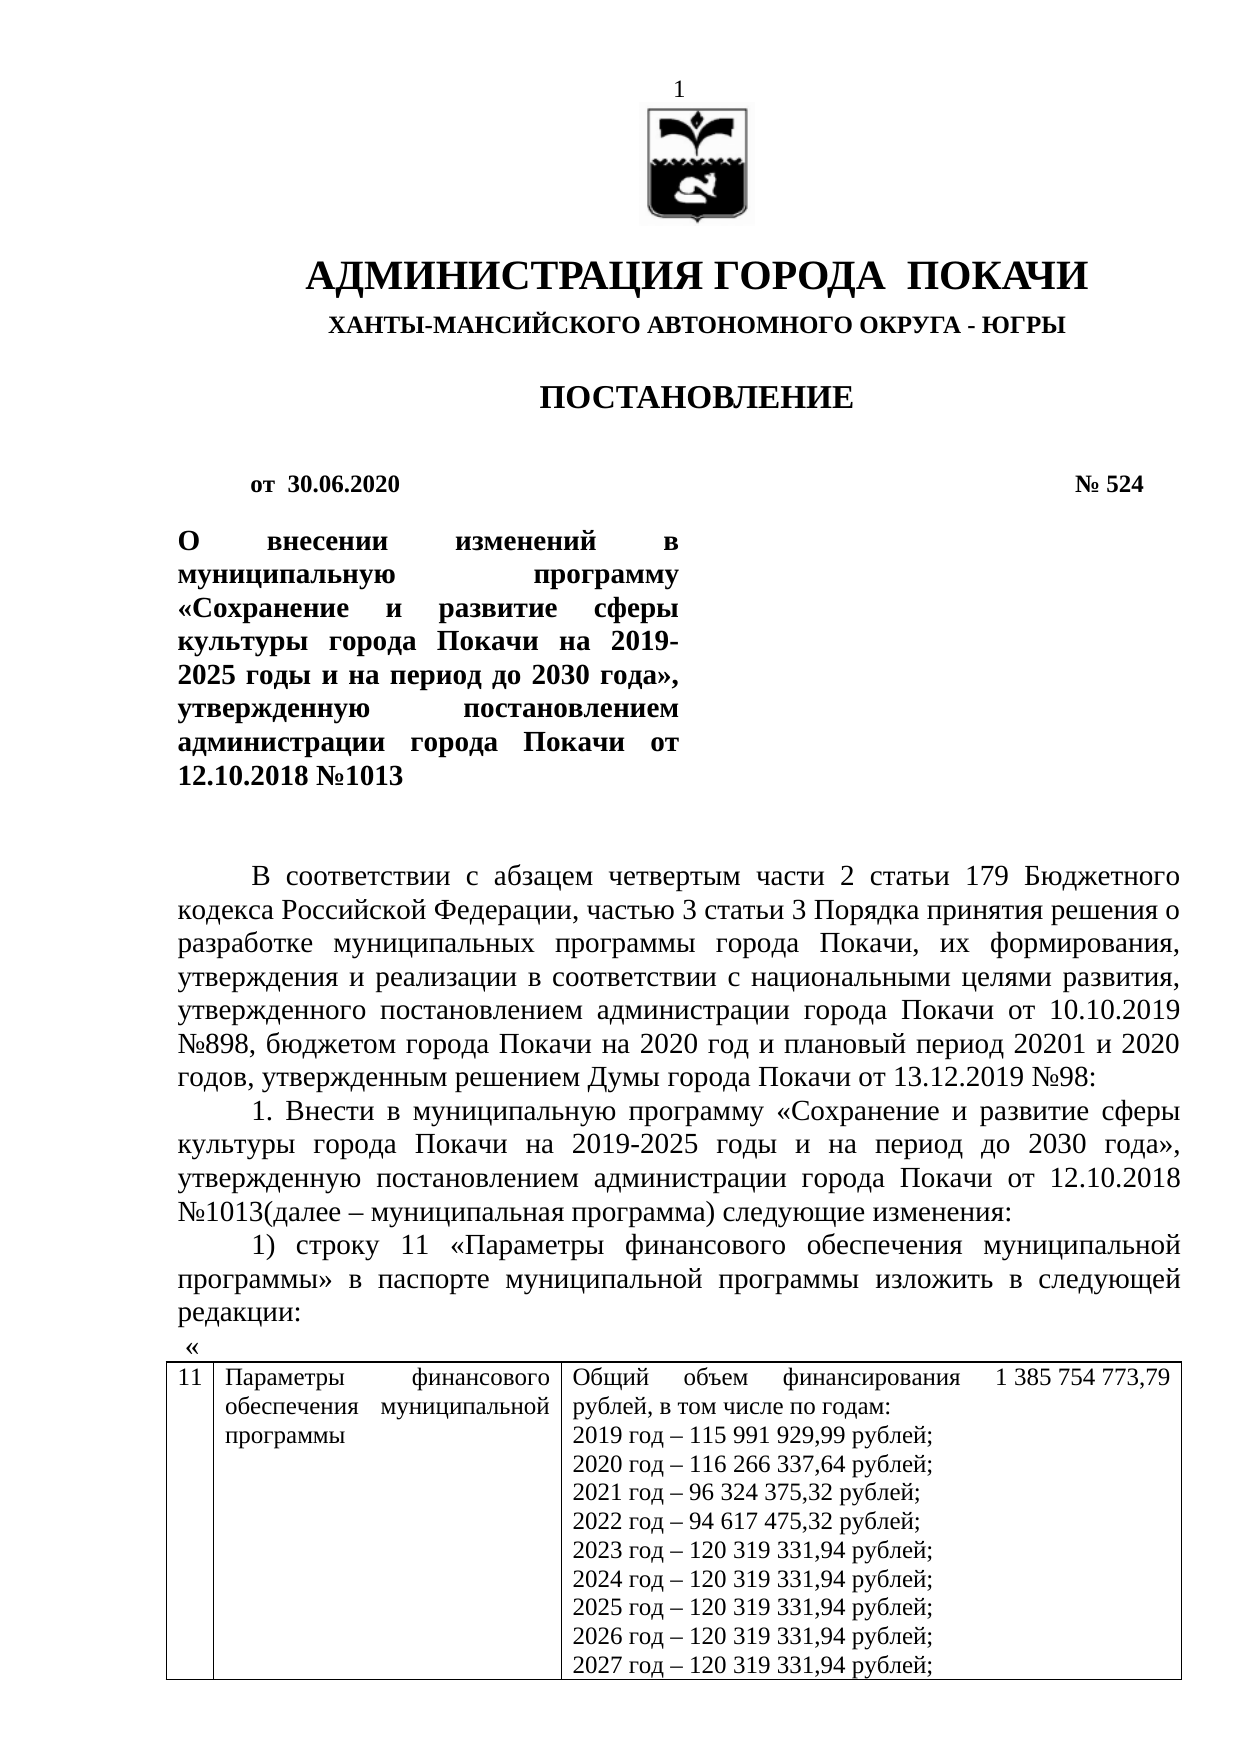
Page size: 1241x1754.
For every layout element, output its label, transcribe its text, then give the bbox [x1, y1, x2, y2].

table_header 11 [167, 1363, 213, 1679]
table_header АДМИНИСТРАЦИЯ ГОРОДА ПОКАЧИ ХАНТЫ-МАНСИЙСКОГО АВТОНОМНОГО ОКРУГА - ЮГРЫ ПОСТАНОВЛЕНИЕ от 30.06.2020 № 524 [177, 103, 1217, 523]
text В соответствии с абзацем четвертым части 2 статьи 179 Бюджетного кодекса Российской Федерации, частью 3 статьи 3 Порядка принятия решения о разработке муниципальных программы города Покачи, их формирования, утверждения и реализации в соответствии с национальными целями развития, утвержденного постановлением администрации города Покачи от 10.10.2019 №898, бюджетом города Покачи на 2020 год и плановый период 20201 и 2020 годов, утвержденным решением Думы города Покачи от 13.12.2019 №98: [177, 858, 1181, 1093]
text О внесении изменений в муниципальную программу «Сохранение и развитие сферы культуры города Покачи на 2019-2025 годы и на период до 2030 года», утвержденную постановлением администрации города Покачи от 12.10.2018 №1013 [177, 523, 679, 791]
text « [177, 1328, 1181, 1361]
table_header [214, 1363, 561, 1679]
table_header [562, 1363, 1181, 1679]
text 1) строку 11 «Параметры финансового обеспечения муниципальной программы» в паспорте муниципальной программы изложить в следующей редакции: [177, 1227, 1181, 1328]
text 1. Внести в муниципальную программу «Сохранение и развитие сферы культуры города Покачи на 2019-2025 годы и на период до 2030 года», утвержденную постановлением администрации города Покачи от 12.10.2018 №1013(далее – муниципальная программа) следующие изменения: [177, 1093, 1181, 1227]
